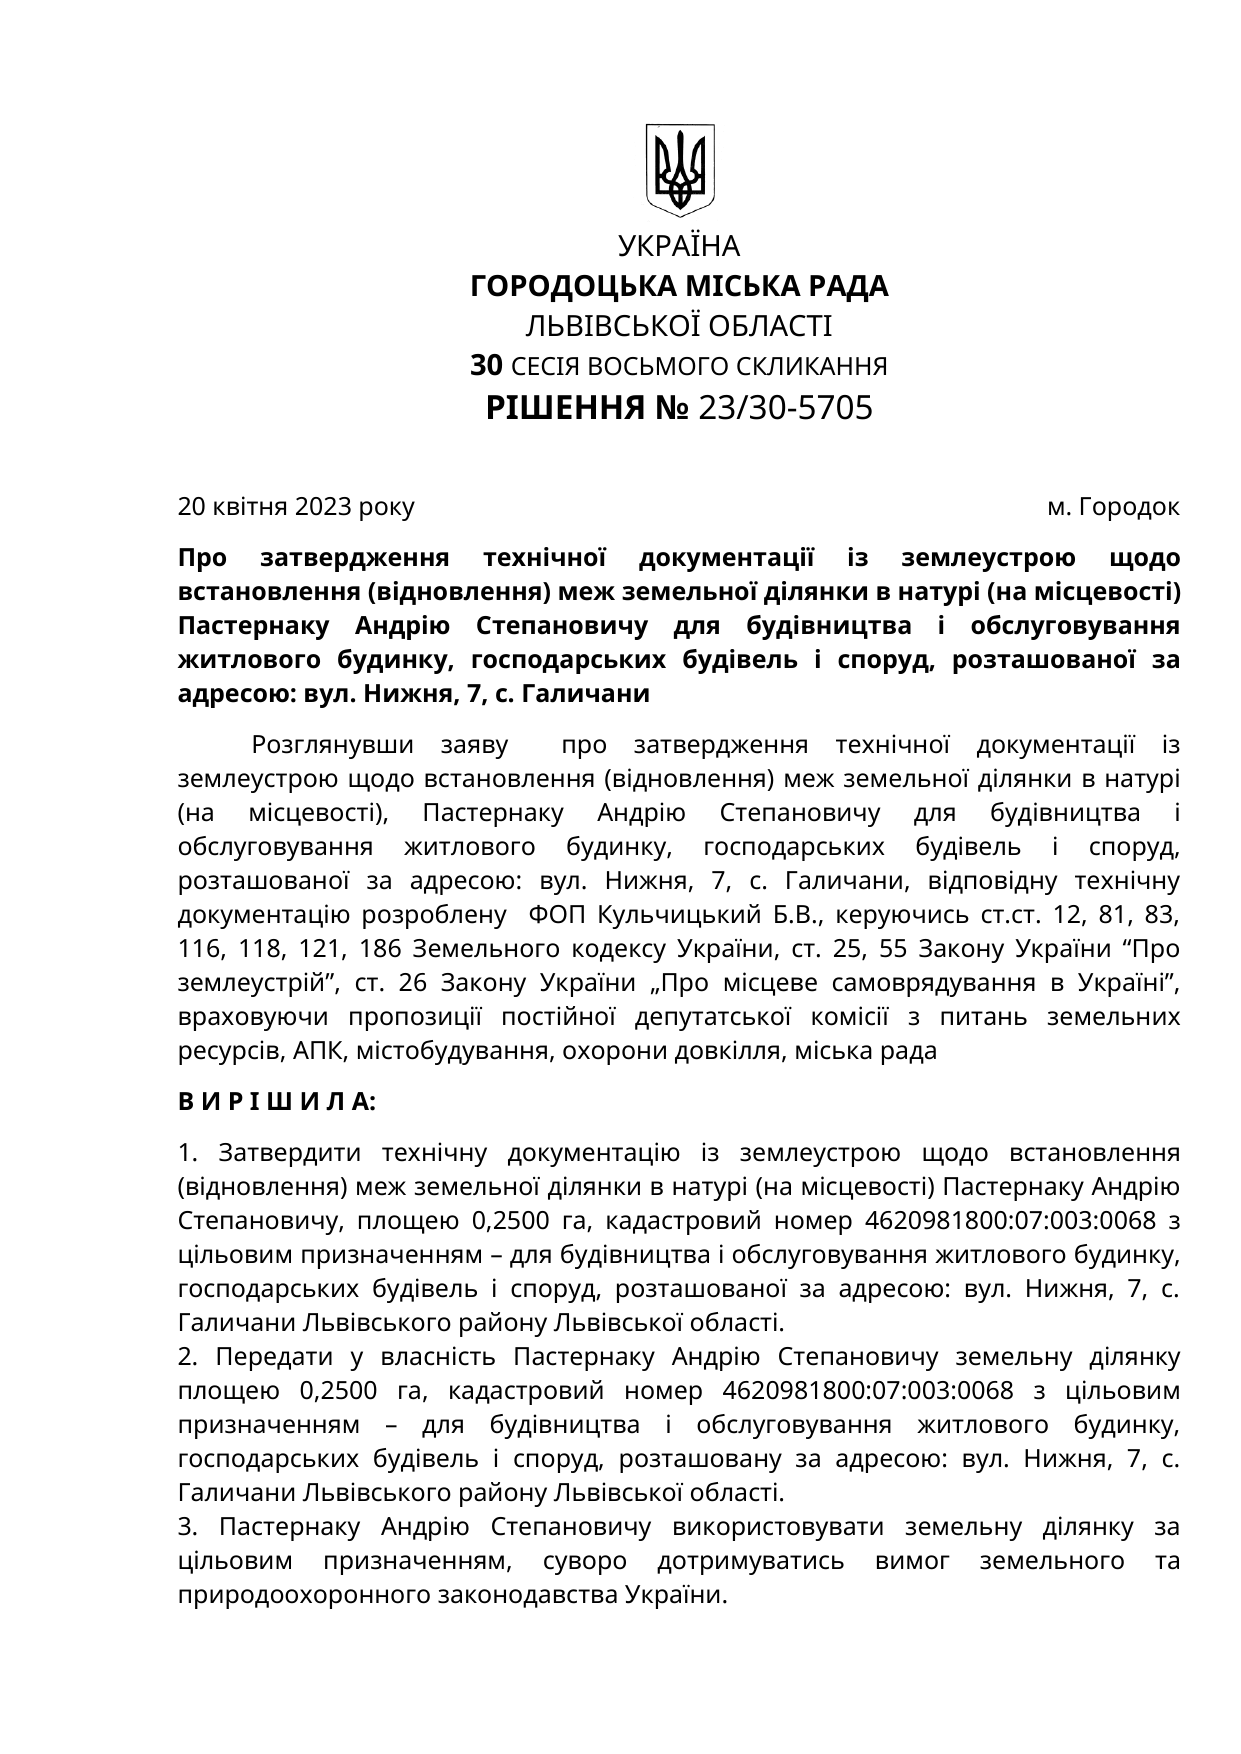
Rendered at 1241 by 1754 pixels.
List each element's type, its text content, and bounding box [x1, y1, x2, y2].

text 1. Затвердити технічну документацію із землеустрою щодо встановлення (відновлення) меж земельної ділянки в натурі (на місцевості) Пастернаку Андрію Степановичу, площею 0,2500 га, кадастровий номер 4620981800:07:003:0068 з цільовим призначенням – для будівництва і обслуговування житлового будинку, господарських будівель і споруд, розташованої за адресою: вул. Нижня, 7, с. Галичани Львівського району Львівської області. [177, 1134, 1182, 1339]
text УКРАЇНА [177, 225, 1181, 265]
text В И Р І Ш И Л А: [177, 1083, 1182, 1118]
picture [633, 118, 726, 222]
text 20 квітня 2023 року м. Городок [177, 488, 1181, 523]
text 2. Передати у власність Пастернаку Андрію Степановичу земельну ділянку площею 0,2500 га, кадастровий номер 4620981800:07:003:0068 з цільовим призначенням – для будівництва і обслуговування житлового будинку, господарських будівель і споруд, розташовану за адресою: вул. Нижня, 7, с. Галичани Львівського району Львівської області. [177, 1339, 1182, 1509]
text Розглянувши заяву про затвердження технічної документації із землеустрою щодо встановлення (відновлення) меж земельної ділянки в натурі (на місцевості), Пастернаку Андрію Степановичу для будівництва і обслуговування житлового будинку, господарських будівель і споруд, розташованої за адресою: вул. Нижня, 7, с. Галичани, відповідну технічну документацію розроблену ФОП Кульчицький Б.В., керуючись ст.ст. 12, 81, 83, 116, 118, 121, 186 Земельного кодексу України, ст. 25, 55 Закону України “Про землеустрій”, ст. 26 Закону України „Про місцеве самоврядування в Україні”, враховуючи пропозиції постійної депутатської комісії з питань земельних ресурсів, АПК, містобудування, охорони довкілля, міська рада [177, 726, 1182, 1067]
text 3. Пастернаку Андрію Степановичу використовувати земельну ділянку за цільовим призначенням, суворо дотримуватись вимог земельного та природоохоронного законодавства України. [177, 1509, 1182, 1611]
text РІШЕННЯ № 23/30-5705 [177, 384, 1181, 429]
text ЛЬВІВСЬКОЇ ОБЛАСТІ [177, 305, 1181, 344]
text ГОРОДОЦЬКА МІСЬКА РАДА [177, 265, 1181, 305]
text 30 сесія восьмого скликання [177, 344, 1181, 384]
text Про затвердження технічної документації із землеустрою щодо встановлення (відновлення) меж земельної ділянки в натурі (на місцевості) Пастернаку Андрію Степановичу для будівництва і обслуговування житлового будинку, господарських будівель і споруд, розташованої за адресою: вул. Нижня, 7, с. Галичани [177, 539, 1182, 709]
